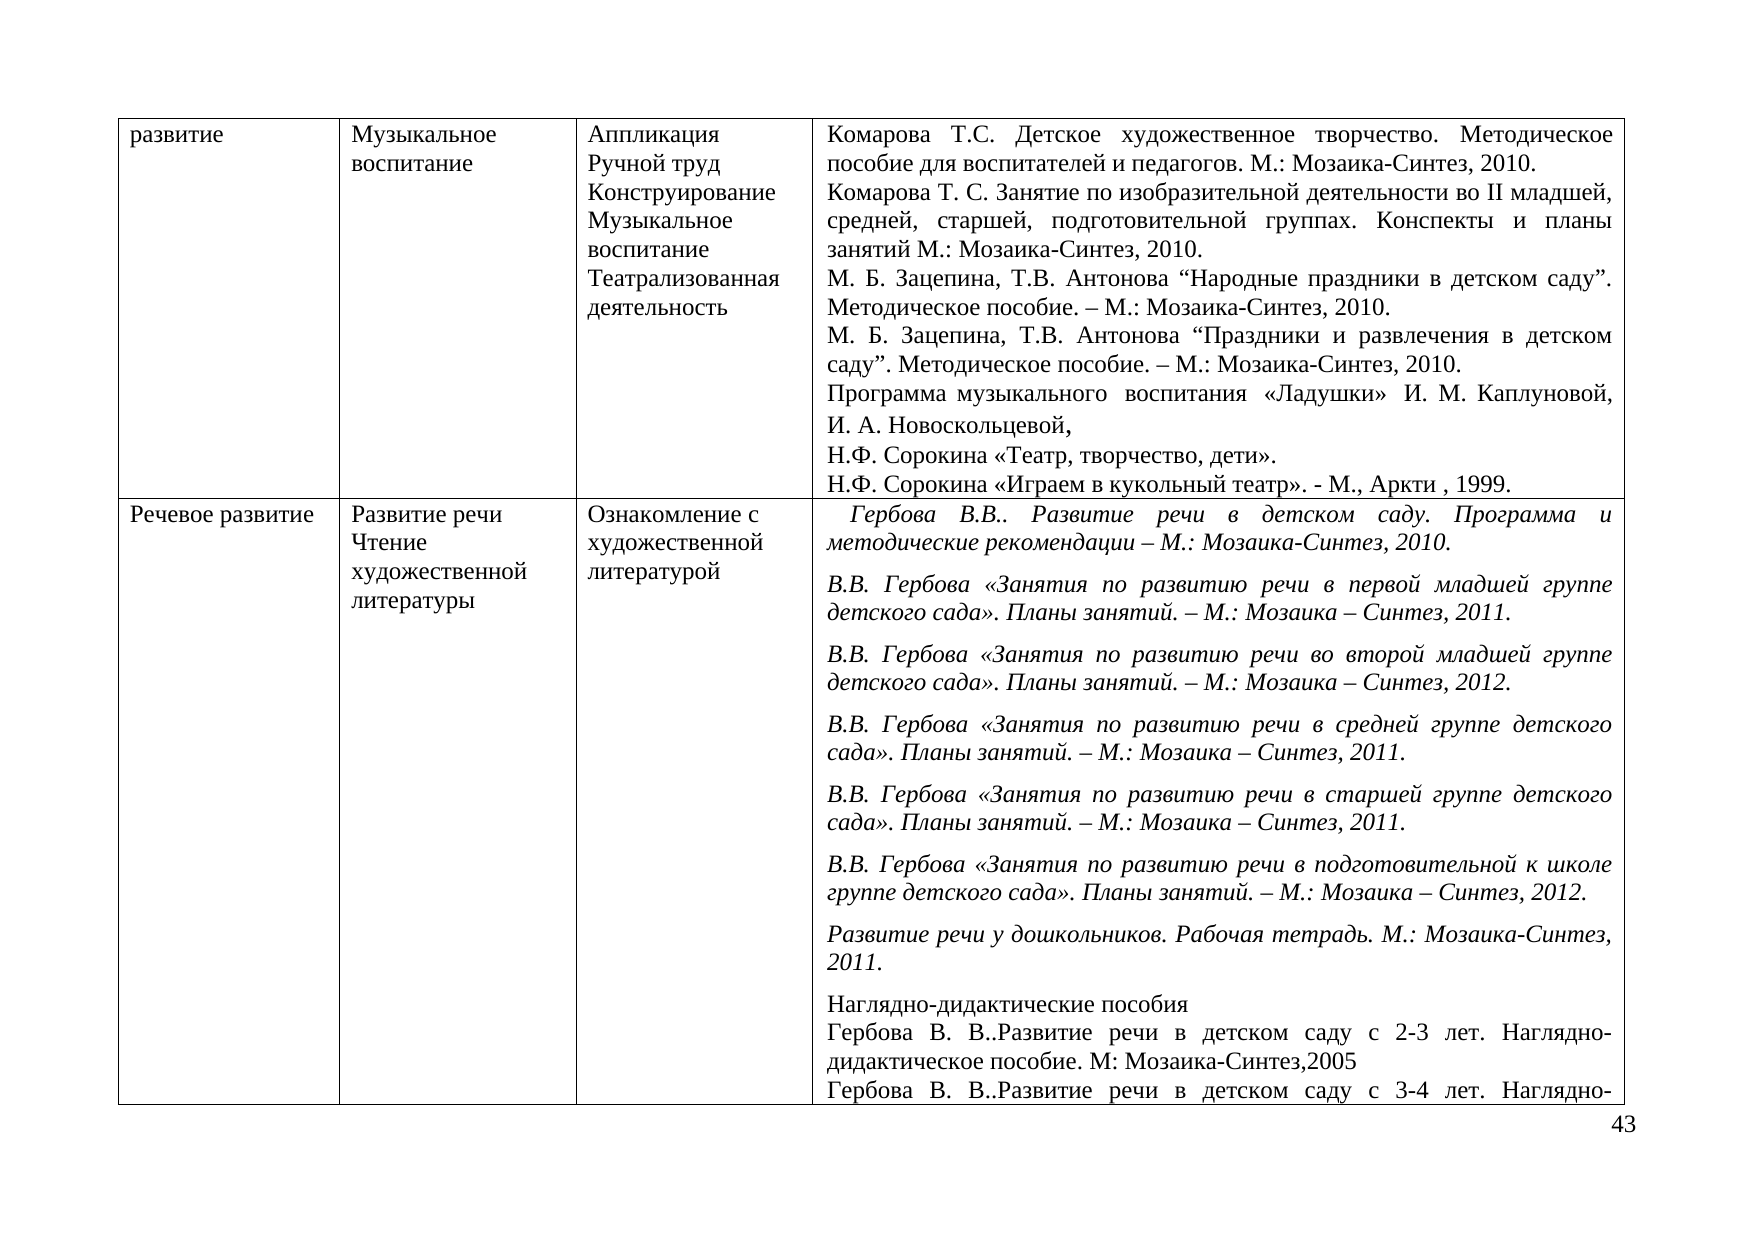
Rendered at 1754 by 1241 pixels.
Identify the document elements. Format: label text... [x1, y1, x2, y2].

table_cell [813, 499, 1624, 1104]
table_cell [340, 119, 576, 498]
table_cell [577, 499, 812, 1104]
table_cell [340, 499, 576, 1104]
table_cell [577, 119, 812, 498]
table_cell Речевое развитие [119, 499, 339, 1104]
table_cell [119, 119, 339, 498]
